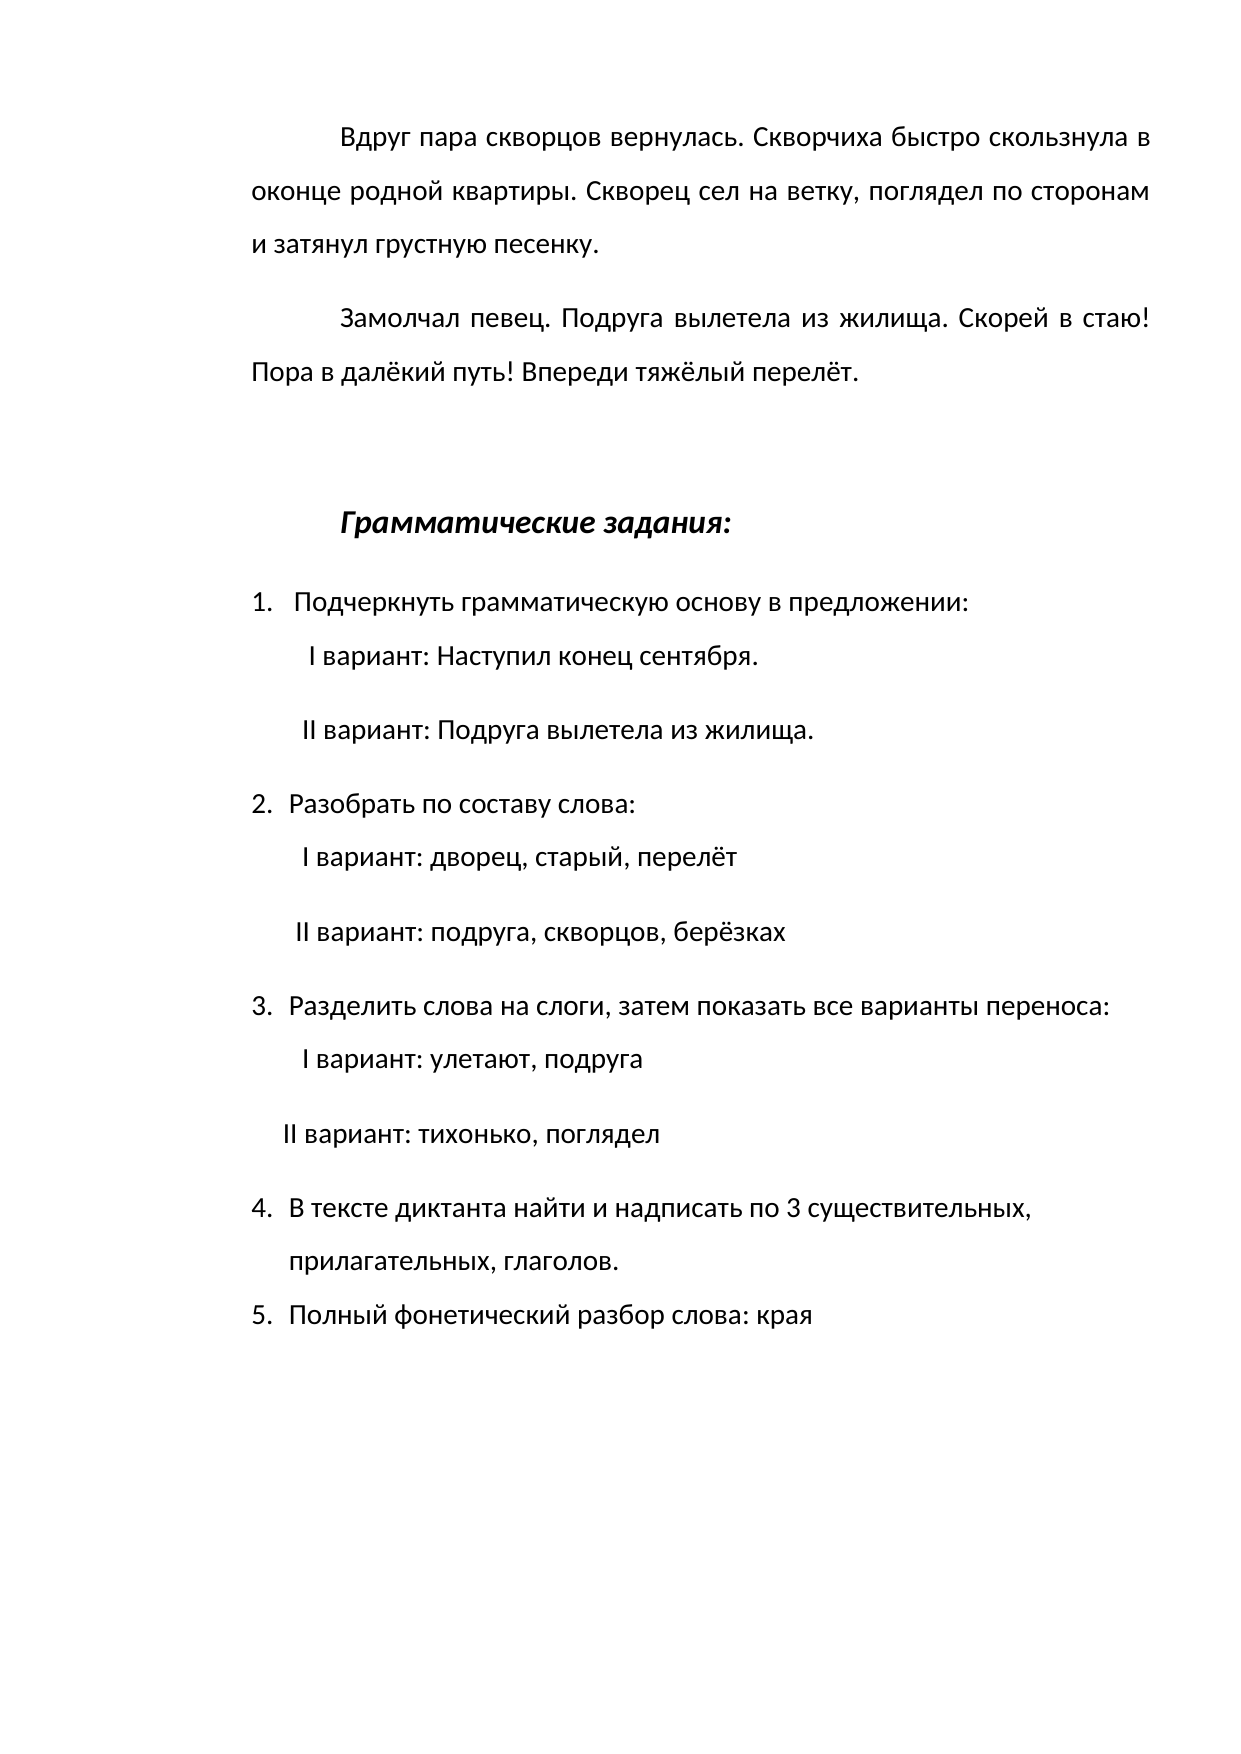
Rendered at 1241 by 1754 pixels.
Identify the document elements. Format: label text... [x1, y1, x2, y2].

text I вариант: дворец, старый, перелёт [288, 838, 1152, 874]
list В тексте диктанта найти и надписать по 3 существительных, прилагательных, глаголов. [251, 1189, 1152, 1278]
text I вариант: Наступил конец сентября. [288, 637, 1152, 672]
list Разобрать по составу слова: [251, 785, 1152, 821]
text Грамматические задания: [251, 501, 1152, 542]
text Вдруг пара скворцов вернулась. Скворчиха быстро скользнула в оконце родной квартиры. Скворец сел на ветку, поглядел по сторонам и затянул грустную песенку. [251, 118, 1152, 261]
list Разделить слова на слоги, затем показать все варианты переноса: [251, 987, 1152, 1023]
text I вариант: улетают, подруга [288, 1041, 1152, 1076]
list Полный фонетический разбор слова: края [251, 1296, 1152, 1332]
text Замолчал певец. Подруга вылетела из жилища. Скорей в стаю! Пора в далёкий путь! Впереди тяжёлый перелёт. [251, 299, 1152, 388]
text II вариант: тихонько, поглядел [177, 1115, 1152, 1150]
list Подчеркнуть грамматическую основу в предложении: [251, 583, 1152, 619]
text II вариант: Подруга вылетела из жилища. [288, 711, 1152, 746]
text II вариант: подруга, скворцов, берёзках [288, 913, 1152, 948]
